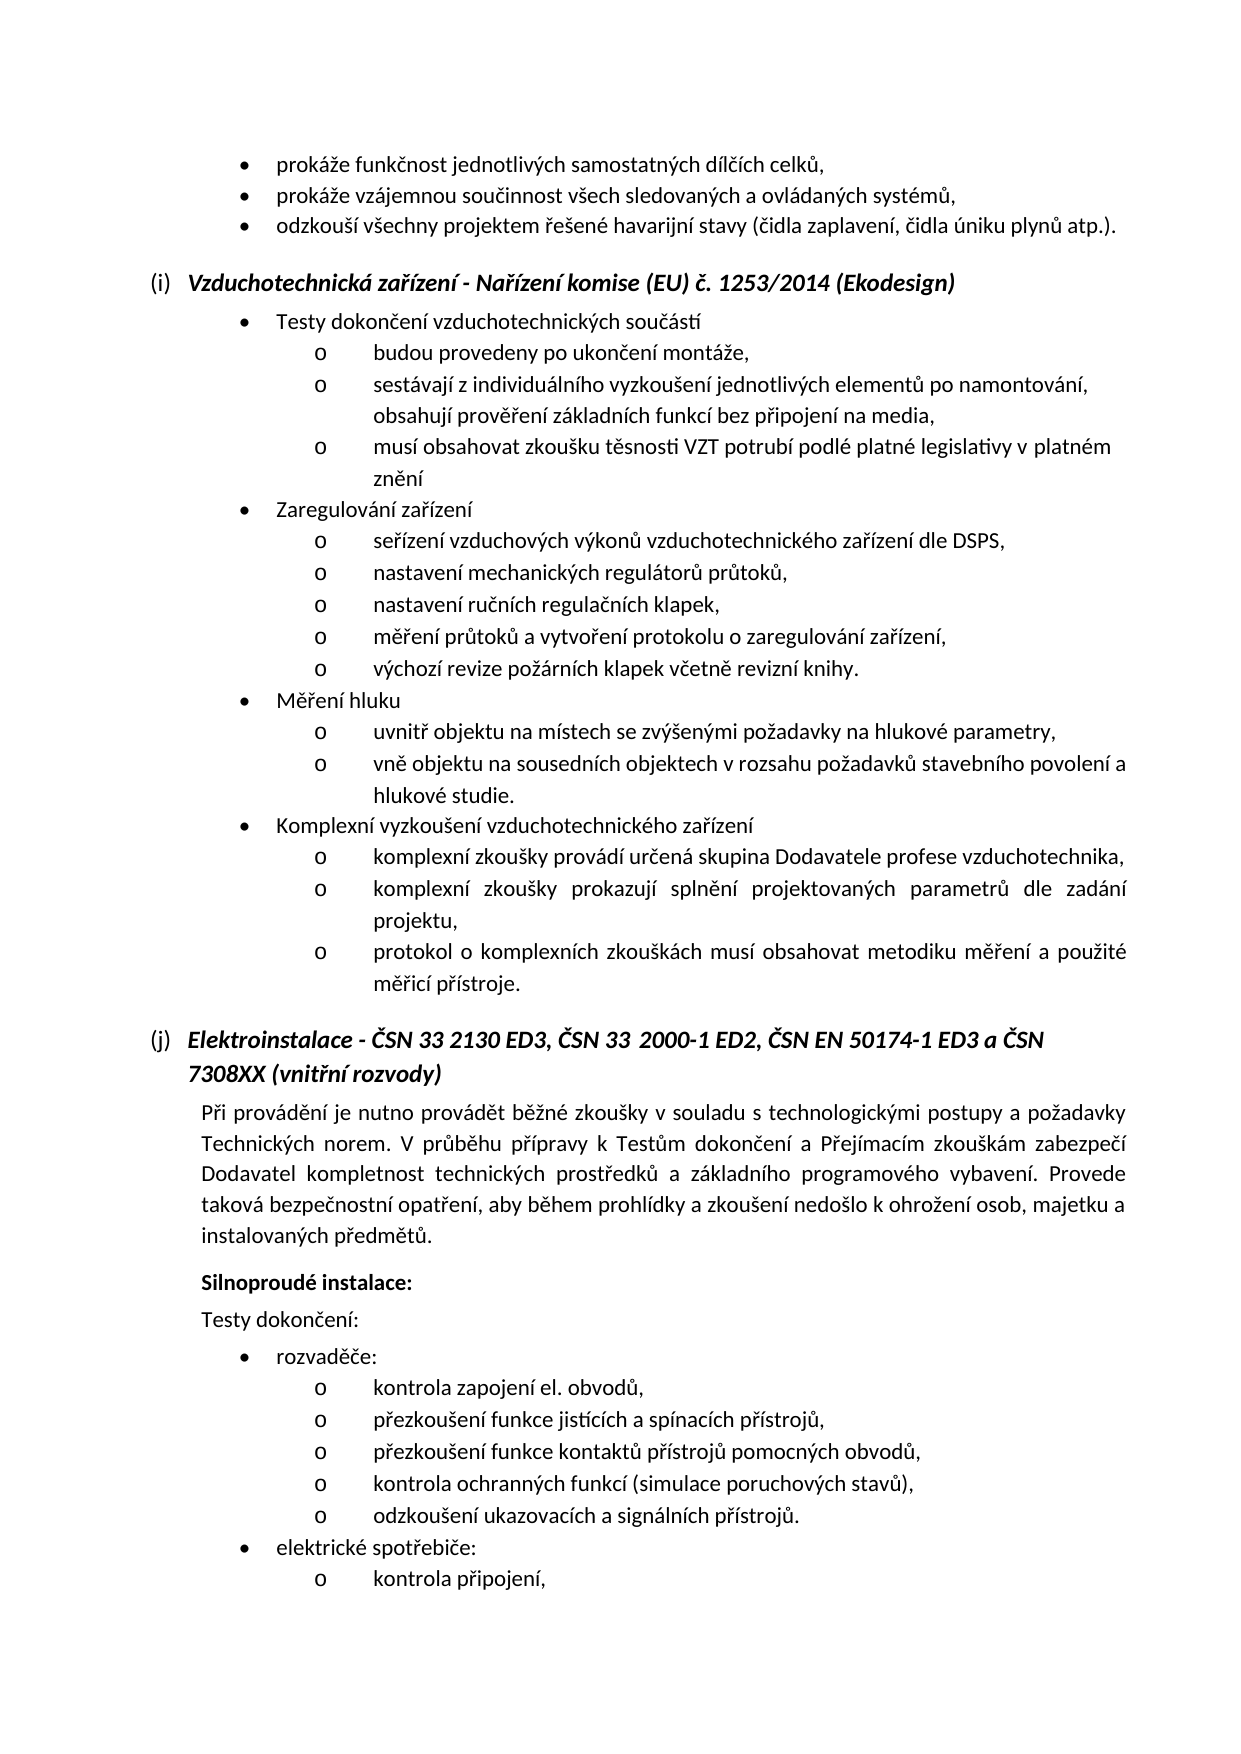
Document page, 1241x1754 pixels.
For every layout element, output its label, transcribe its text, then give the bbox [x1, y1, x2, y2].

list nastavení mechanických regulátorů průtoků, [314, 558, 1128, 587]
list komplexní zkoušky provádí určená skupina Dodavatele profese vzduchotechnika, [314, 842, 1128, 871]
list Komplexní vyzkoušení vzduchotechnického zařízení [239, 812, 1128, 839]
list kontrola ochranných funkcí (simulace poruchových stavů), [314, 1469, 1128, 1498]
text Testy dokončení: [201, 1305, 1128, 1333]
list kontrola připojení, [314, 1564, 1128, 1593]
list přezkoušení funkce kontaktů přístrojů pomocných obvodů, [314, 1437, 1128, 1466]
subtitle Elektroinstalace - ČSN 33 2130 ED3, ČSN 33 2000-1 ED2, ČSN EN 50174-1 ED3 a ČSN 7308XX (vnitřní rozvody) [150, 1024, 1128, 1089]
list odzkouší všechny projektem řešené havarijní stavy (čidla zaplavení, čidla úniku plynů atp.). [239, 211, 1128, 239]
list sestávají z individuálního vyzkoušení jednotlivých elementů po namontování, obsahují prověření základních funkcí bez připojení na media, [314, 370, 1128, 430]
list prokáže vzájemnou součinnost všech sledovaných a ovládaných systémů, [239, 181, 1128, 209]
list vně objektu na sousedních objektech v rozsahu požadavků stavebního povolení a hlukové studie. [314, 749, 1128, 809]
list měření průtoků a vytvoření protokolu o zaregulování zařízení, [314, 622, 1128, 651]
text Silnoproudé instalace: [201, 1268, 1128, 1296]
text Při provádění je nutno provádět běžné zkoušky v souladu s technologickými postupy a požadavky Technických norem. V průběhu přípravy k Testům dokončení a Přejímacím zkouškám zabezpečí Dodavatel kompletnost technických prostředků a základního programového vybavení. Provede taková bezpečnostní opatření, aby během prohlídky a zkoušení nedošlo k ohrožení osob, majetku a instalovaných předmětů. [201, 1098, 1128, 1249]
list budou provedeny po ukončení montáže, [314, 338, 1128, 367]
list Měření hluku [239, 686, 1128, 714]
list elektrické spotřebiče: [239, 1533, 1128, 1561]
list Testy dokončení vzduchotechnických součástí [239, 307, 1128, 335]
list uvnitř objektu na místech se zvýšenými požadavky na hlukové parametry, [314, 717, 1128, 746]
list komplexní zkoušky prokazují splnění projektovaných parametrů dle zadání projektu, [314, 874, 1128, 934]
subtitle Vzduchotechnická zařízení - Nařízení komise (EU) č. 1253/2014 (Ekodesign) [150, 267, 1128, 298]
list kontrola zapojení el. obvodů, [314, 1373, 1128, 1402]
list musí obsahovat zkoušku těsnosti VZT potrubí podlé platné legislativy v platném znění [314, 432, 1128, 492]
list prokáže funkčnost jednotlivých samostatných dílčích celků, [239, 150, 1128, 178]
list přezkoušení funkce jistících a spínacích přístrojů, [314, 1405, 1128, 1434]
list výchozí revize požárních klapek včetně revizní knihy. [314, 654, 1128, 683]
list odzkoušení ukazovacích a signálních přístrojů. [314, 1501, 1128, 1530]
list nastavení ručních regulačních klapek, [314, 590, 1128, 619]
list protokol o komplexních zkouškách musí obsahovat metodiku měření a použité měřicí přístroje. [314, 937, 1128, 997]
list Zaregulování zařízení [239, 495, 1128, 523]
list rozvaděče: [239, 1342, 1128, 1370]
list seřízení vzduchových výkonů vzduchotechnického zařízení dle DSPS, [314, 526, 1128, 555]
